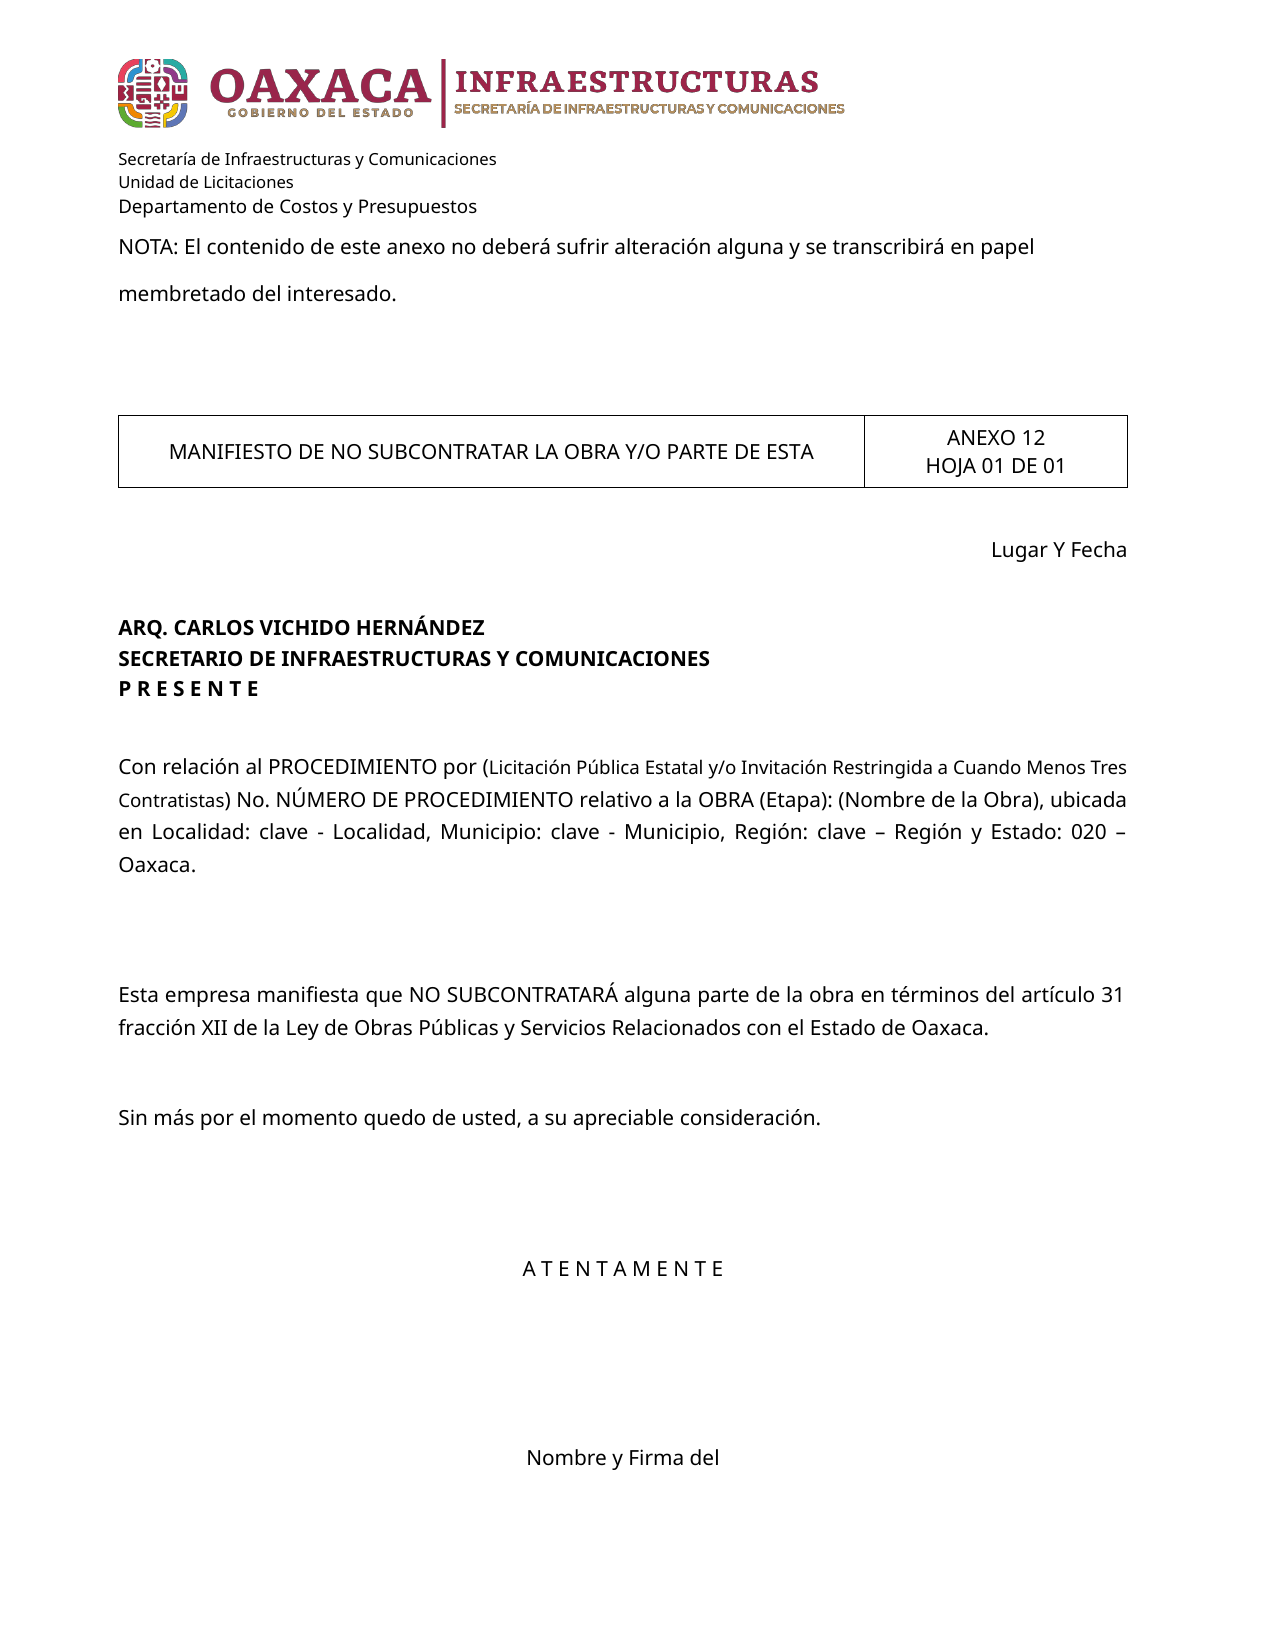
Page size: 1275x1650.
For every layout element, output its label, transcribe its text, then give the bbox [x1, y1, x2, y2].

text A T E N T A M E N T E [118, 1254, 1127, 1282]
picture [118, 59, 868, 130]
text Esta empresa manifiesta que NO SUBCONTRATARÁ alguna parte de la obra en términos del artículo 31 fracción XII de la Ley de Obras Públicas y Servicios Relacionados con el Estado de Oaxaca. [118, 981, 1127, 1042]
table_header MANIFIESTO DE NO SUBCONTRATAR LA OBRA Y/O PARTE DE ESTA [119, 416, 864, 487]
text membretado del interesado. [118, 279, 1127, 307]
text P R E S E N T E [118, 674, 1127, 703]
text Con relación al PROCEDIMIENTO por (Licitación Pública Estatal y/o Invitación Restringida a Cuando Menos Tres Contratistas) No. NÚMERO DE PROCEDIMIENTO relativo a la OBRA (Etapa): (Nombre de la Obra), ubicada en Localidad: clave - Localidad, Municipio: clave - Municipio, Región: clave – Región y Estado: 020 – Oaxaca. [118, 752, 1127, 878]
text NOTA: El contenido de este anexo no deberá sufrir alteración alguna y se transcribirá en papel [118, 232, 1127, 260]
text Nombre y Firma del [118, 1443, 1127, 1472]
table_header ANEXO 12 HOJA 01 DE 01 [865, 416, 1127, 487]
text SECRETARIO DE INFRAESTRUCTURAS Y COMUNICACIONES [118, 644, 1127, 672]
text Sin más por el momento quedo de usted, a su apreciable consideración. [118, 1103, 1127, 1131]
text Lugar Y Fecha [118, 535, 1127, 564]
text ARQ. CARLOS VICHIDO HERNÁNDEZ [118, 613, 1127, 642]
